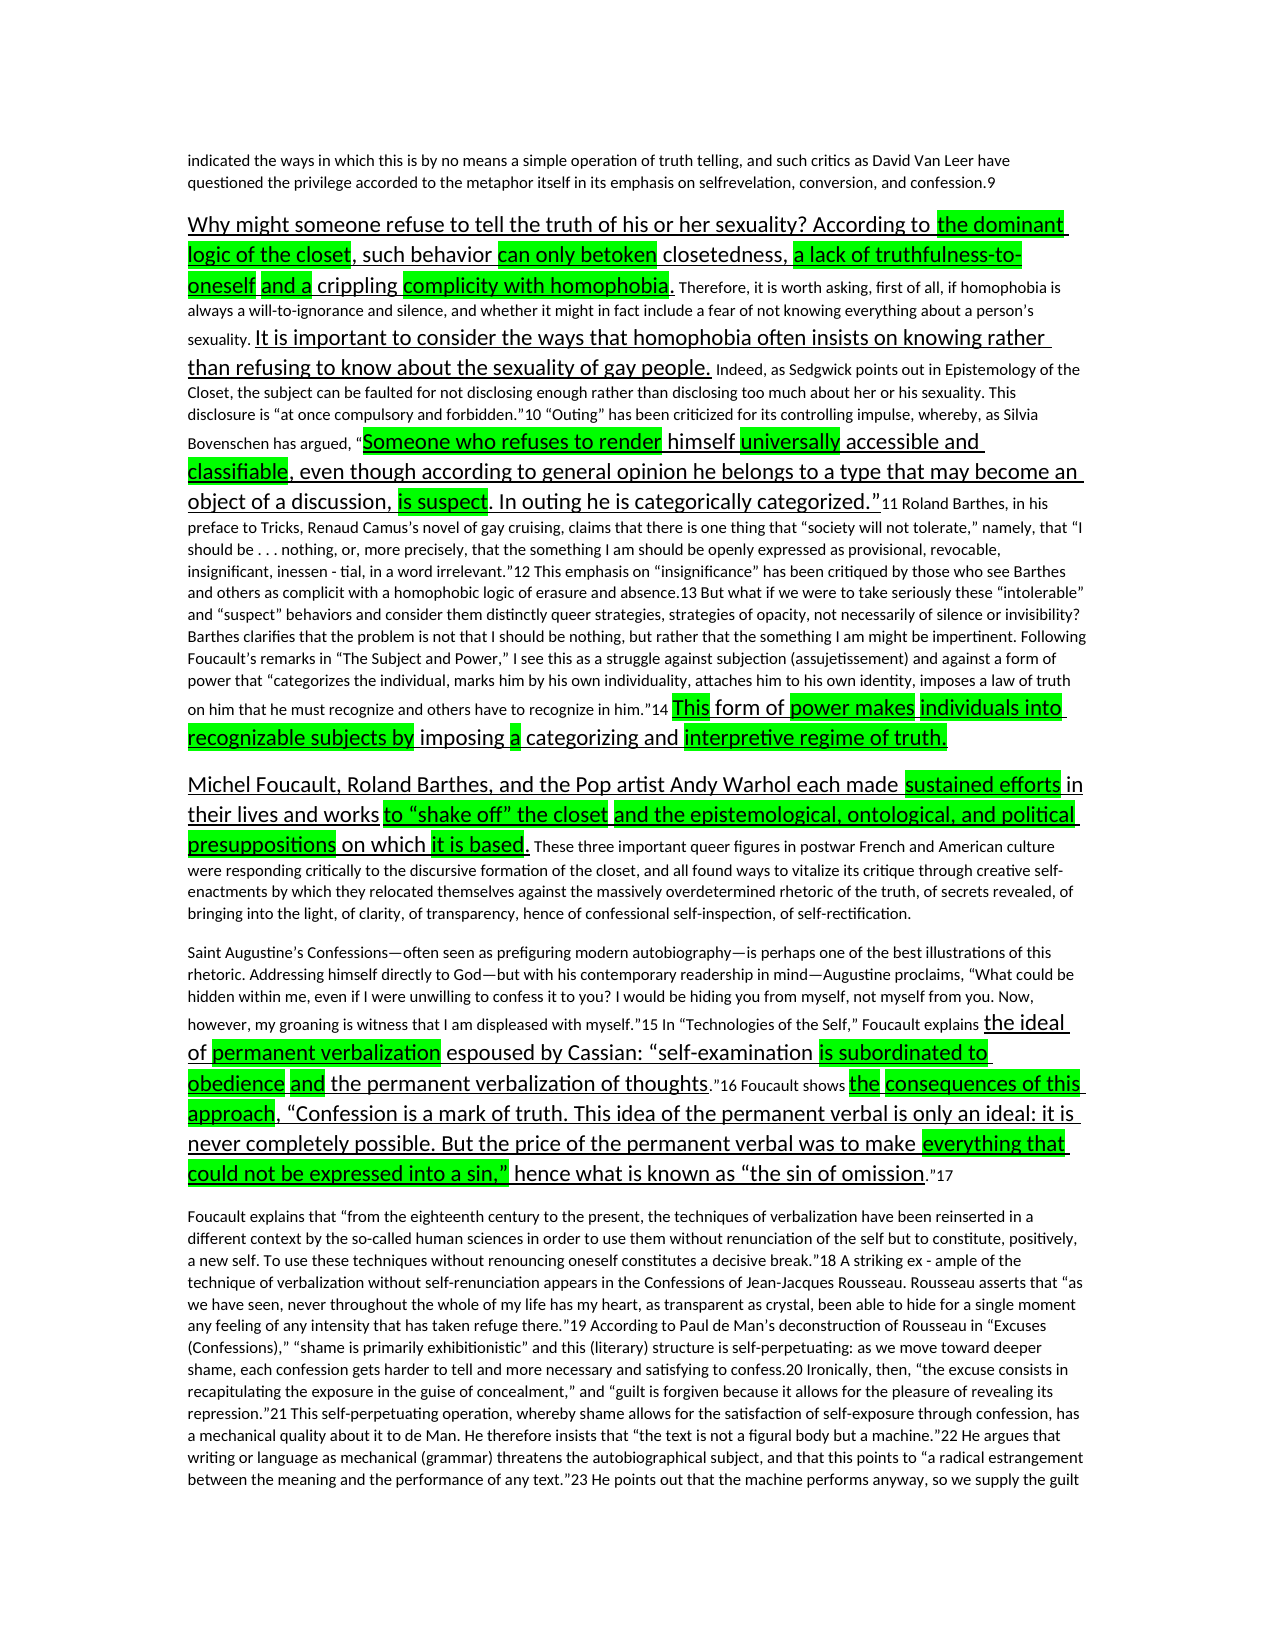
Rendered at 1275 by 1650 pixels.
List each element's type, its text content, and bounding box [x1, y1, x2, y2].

text Saint Augustine’s Confessions—often seen as prefiguring modern autobiography—is perhaps one of the best illustrations of this rhetoric. Addressing himself directly to God—but with his contemporary readership in mind—Augustine proclaims, “What could be hidden within me, even if I were unwilling to confess it to you? I would be hiding you from myself, not myself from you. Now, however, my groaning is witness that I am displeased with myself.”15 In “Technologies of the Self,” Foucault explains the ideal of permanent verbalization espoused by Cassian: “self-examination is subordinated to obedience and the permanent verbalization of thoughts.”16 Foucault shows the consequences of this approach, “Confession is a mark of truth. This idea of the permanent verbal is only an ideal: it is never completely possible. But the price of the permanent verbal was to make everything that could not be expressed into a sin,” hence what is known as “the sin of omission.”17 [187, 942, 1087, 1187]
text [187, 1206, 1087, 1489]
text Why might someone refuse to tell the truth of his or her sexuality? According to the dominant logic of the closet, such behavior can only betoken closetedness, a lack of truthfulness-to-oneself and a crippling complicity with homophobia. Therefore, it is worth asking, first of all, if homophobia is always a will-to-ignorance and silence, and whether it might in fact include a fear of not knowing everything about a person’s sexuality. It is important to consider the ways that homophobia often insists on knowing rather than refusing to know about the sexuality of gay people. Indeed, as Sedgwick points out in Epistemology of the Closet, the subject can be faulted for not disclosing enough rather than disclosing too much about her or his sexuality. This disclosure is “at once compulsory and forbidden.”10 “Outing” has been criticized for its controlling impulse, whereby, as Silvia Bovenschen has argued, “Someone who refuses to render himself universally accessible and classifiable, even though according to general opinion he belongs to a type that may become an object of a discussion, is suspect. In outing he is categorically categorized.”11 Roland Barthes, in his preface to Tricks, Renaud Camus’s novel of gay cruising, claims that there is one thing that “society will not tolerate,” namely, that “I should be . . . nothing, or, more precisely, that the something I am should be openly expressed as provisional, revocable, insignificant, inessen - tial, in a word irrelevant.”12 This emphasis on “insignificance” has been critiqued by those who see Barthes and others as complicit with a homophobic logic of erasure and absence.13 But what if we were to take seriously these “intolerable” and “suspect” behaviors and consider them distinctly queer strategies, strategies of opacity, not necessarily of silence or invisibility? Barthes clarifies that the problem is not that I should be nothing, but rather that the something I am might be impertinent. Following Foucault’s remarks in “The Subject and Power,” I see this as a struggle against subjection (assujetissement) and against a form of power that “categorizes the individual, marks him by his own individuality, attaches him to his own identity, imposes a law of truth on him that he must recognize and others have to recognize in him.”14 This form of power makes individuals into recognizable subjects by imposing a categorizing and interpretive regime of truth. [187, 210, 1087, 751]
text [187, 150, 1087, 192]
text Michel Foucault, Roland Barthes, and the Pop artist Andy Warhol each made sustained efforts in their lives and works to “shake off” the closet and the epistemological, ontological, and political presuppositions on which it is based. These three important queer figures in postwar French and American culture were responding critically to the discursive formation of the closet, and all found ways to vitalize its critique through creative self-enactments by which they relocated themselves against the massively overdetermined rhetoric of the truth, of secrets revealed, of bringing into the light, of clarity, of transparency, hence of confessional self-inspection, of self-rectification. [187, 770, 1087, 924]
